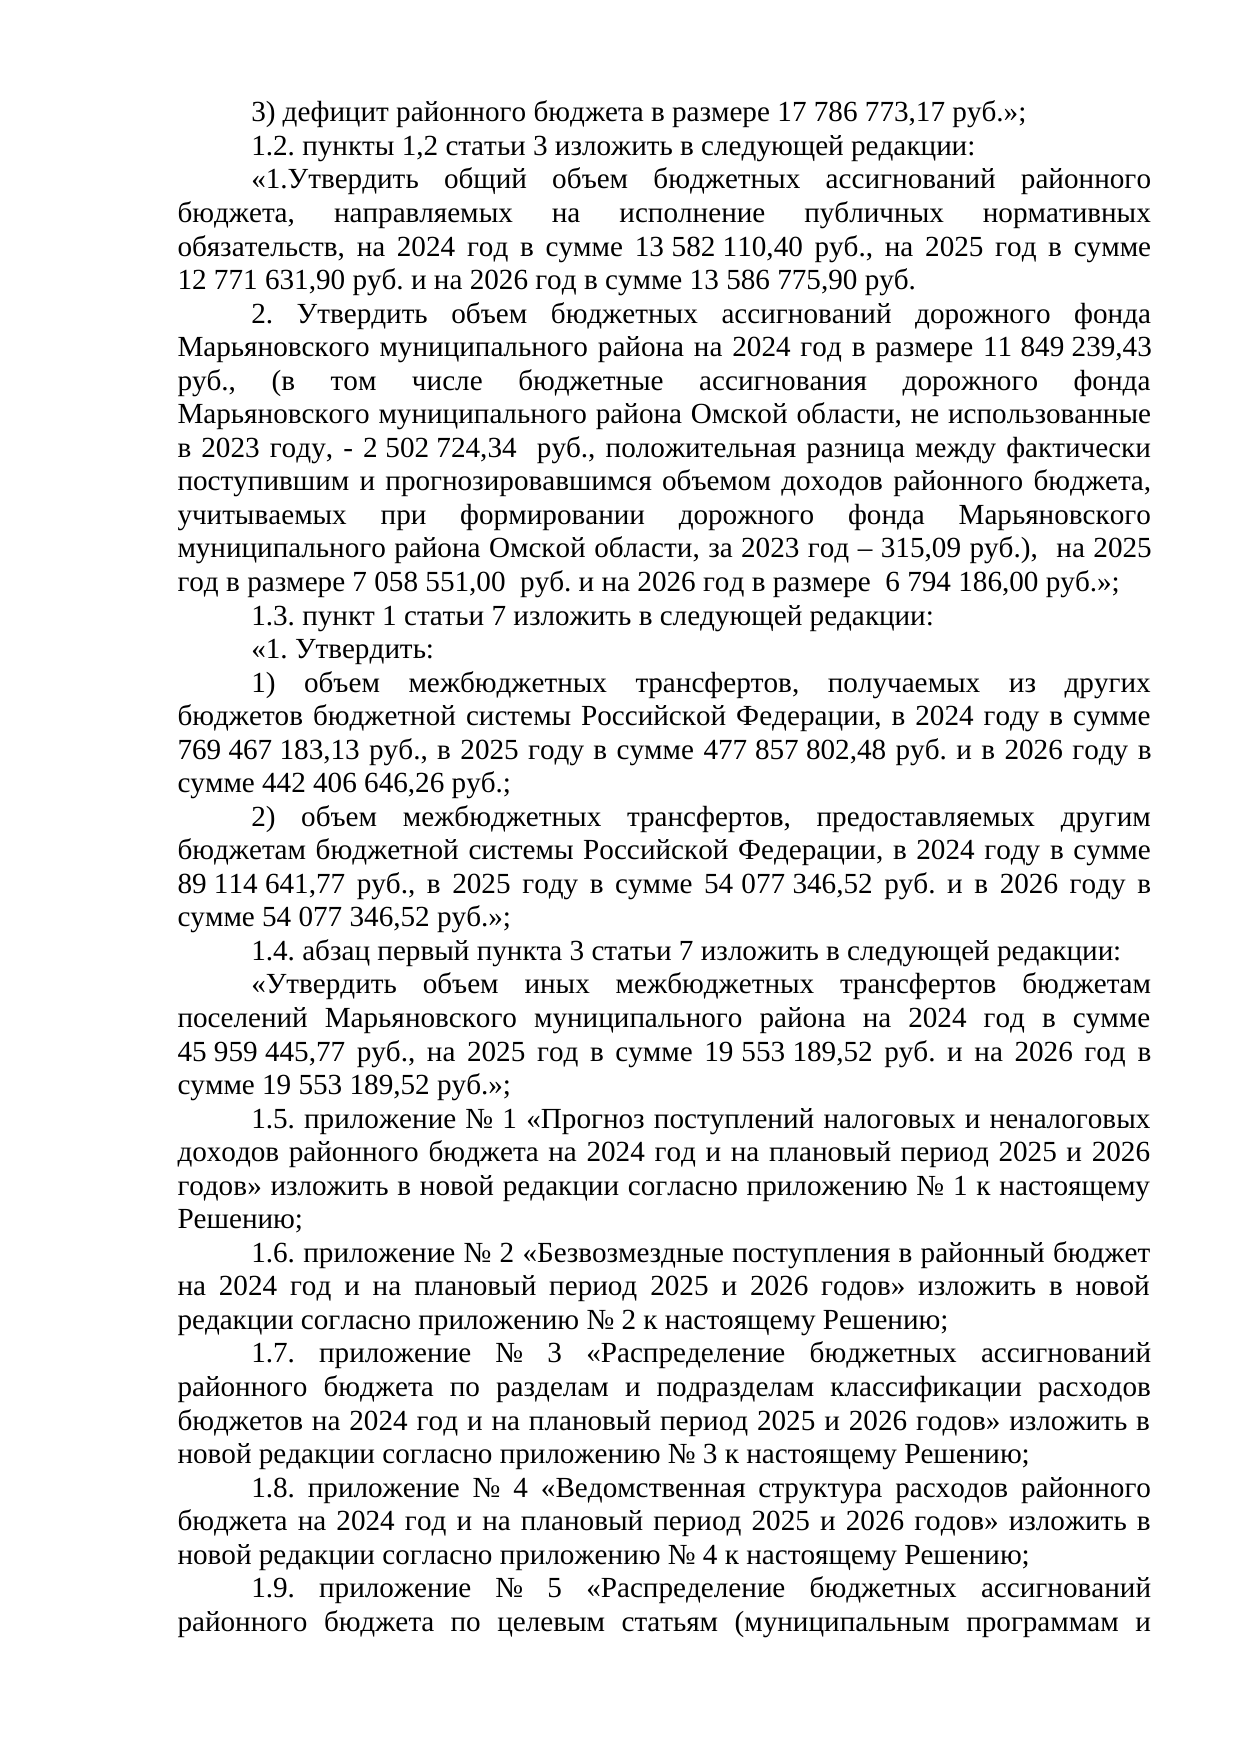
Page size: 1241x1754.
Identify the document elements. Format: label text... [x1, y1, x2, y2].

text «Утвердить объем иных межбюджетных трансфертов бюджетам поселений Марьяновского муниципального района на 2024 год в сумме 45 959 445,77 руб., на 2025 год в сумме 19 553 189,52 руб. и на 2026 год в сумме 19 553 189,52 руб.»; [177, 967, 1152, 1101]
text 1.6. приложение № 2 «Безвозмездные поступления в районный бюджет на 2024 год и на плановый период 2025 и 2026 годов» изложить в новой редакции согласно приложению № 2 к настоящему Решению; [177, 1235, 1152, 1336]
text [177, 1570, 1152, 1637]
text 1.7. приложение № 3 «Распределение бюджетных ассигнований районного бюджета по разделам и подразделам классификации расходов бюджетов на 2024 год и на плановый период 2025 и 2026 годов» изложить в новой редакции согласно приложению № 3 к настоящему Решению; [177, 1336, 1152, 1470]
text 2) объем межбюджетных трансфертов, предоставляемых другим бюджетам бюджетной системы Российской Федерации, в 2024 году в сумме 89 114 641,77 руб., в 2025 году в сумме 54 077 346,52 руб. и в 2026 году в сумме 54 077 346,52 руб.»; [177, 799, 1152, 933]
text «1. Утвердить: [177, 631, 1152, 665]
text 1.4. абзац первый пункта 3 статьи 7 изложить в следующей редакции: [177, 933, 1152, 967]
text 1) объем межбюджетных трансфертов, получаемых из других бюджетов бюджетной системы Российской Федерации, в 2024 году в сумме 769 467 183,13 руб., в 2025 году в сумме 477 857 802,48 руб. и в 2026 году в сумме 442 406 646,26 руб.; [177, 665, 1152, 799]
text 1.8. приложение № 4 «Ведомственная структура расходов районного бюджета на 2024 год и на плановый период 2025 и 2026 годов» изложить в новой редакции согласно приложению № 4 к настоящему Решению; [177, 1470, 1152, 1570]
text 1.2. пункты 1,2 статьи 3 изложить в следующей редакции: [177, 128, 1152, 162]
text 1.3. пункт 1 статьи 7 изложить в следующей редакции: [177, 598, 1152, 631]
text 1.5. приложение № 1 «Прогноз поступлений налоговых и неналоговых доходов районного бюджета на 2024 год и на плановый период 2025 и 2026 годов» изложить в новой редакции согласно приложению № 1 к настоящему Решению; [177, 1101, 1152, 1235]
text 3) дефицит районного бюджета в размере 17 786 773,17 руб.»; [177, 94, 1152, 128]
text «1.Утвердить общий объем бюджетных ассигнований районного бюджета, направляемых на исполнение публичных нормативных обязательств, на 2024 год в сумме 13 582 110,40 руб., на 2025 год в сумме 12 771 631,90 руб. и на 2026 год в сумме 13 586 775,90 руб. [177, 162, 1152, 296]
text 2. Утвердить объем бюджетных ассигнований дорожного фонда Марьяновского муниципального района на 2024 год в размере 11 849 239,43 руб., (в том числе бюджетные ассигнования дорожного фонда Марьяновского муниципального района Омской области, не использованные в 2023 году, - 2 502 724,34 руб., положительная разница между фактически поступившим и прогнозировавшимся объемом доходов районного бюджета, учитываемых при формировании дорожного фонда Марьяновского муниципального района Омской области, за 2023 год – 315,09 руб.), на 2025 год в размере 7 058 551,00 руб. и на 2026 год в размере 6 794 186,00 руб.»; [177, 296, 1152, 598]
